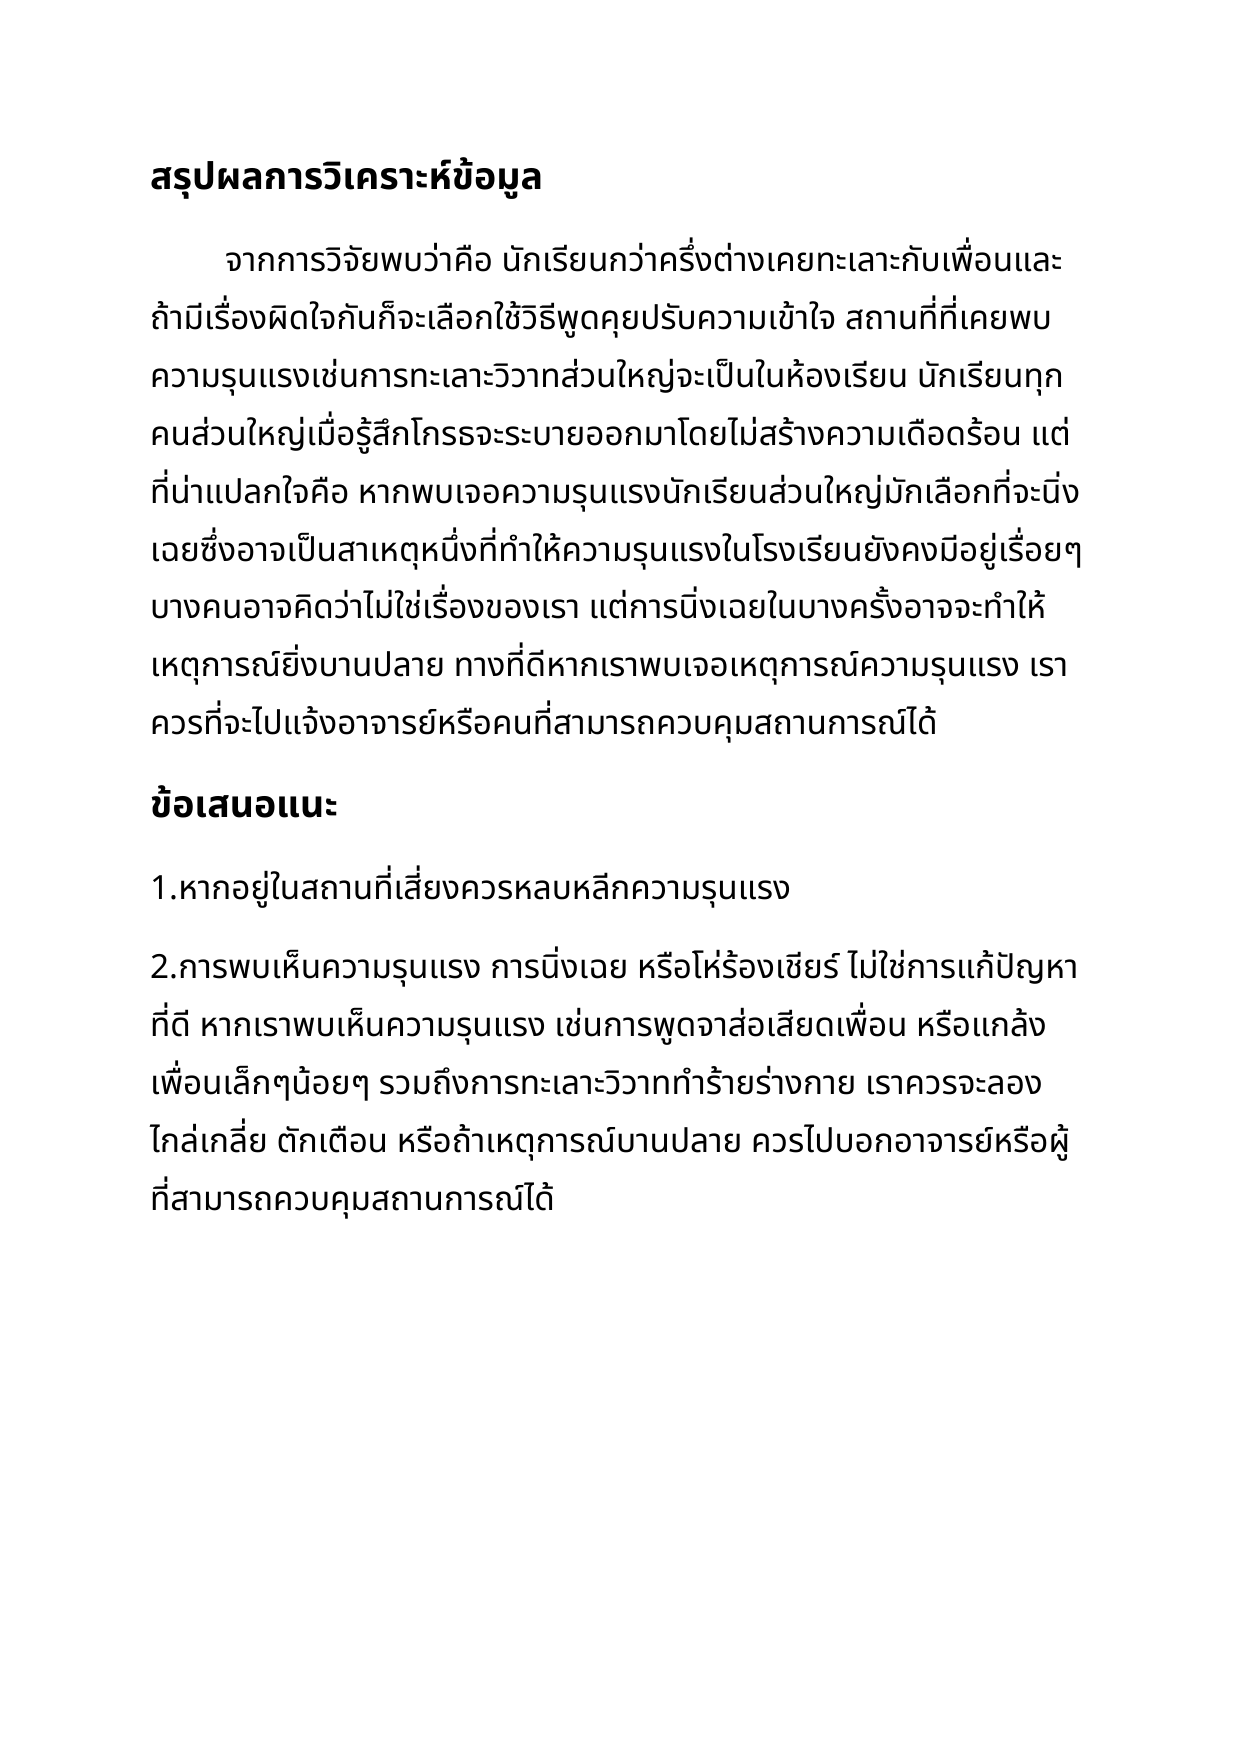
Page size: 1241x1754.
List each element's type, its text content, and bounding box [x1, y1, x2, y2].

text ข้อเสนอแนะ [150, 778, 1090, 835]
text 1.หากอยู่ในสถานที่เสี่ยงควรหลบหลีกความรุนแรง [150, 864, 1090, 914]
text จากการวิจัยพบว่าคือ นักเรียนกว่าครึ่งต่างเคยทะเลาะกับเพื่อนและถ้ามีเรื่องผิดใจกันก็จะเลือกใช้วิธีพูดคุยปรับความเข้าใจ สถานที่ที่เคยพบความรุนแรงเช่นการทะเลาะวิวาทส่วนใหญ่จะเป็นในห้องเรียน นักเรียนทุกคนส่วนใหญ่เมื่อรู้สึกโกรธจะระบายออกมาโดยไม่สร้างความเดือดร้อน แต่ที่น่าแปลกใจคือ หากพบเจอความรุนแรงนักเรียนส่วนใหญ่มักเลือกที่จะนิ่งเฉยซึ่งอาจเป็นสาเหตุหนึ่งที่ทำให้ความรุนแรงในโรงเรียนยังคงมีอยู่เรื่อยๆ บางคนอาจคิดว่าไม่ใช่เรื่องของเรา แต่การนิ่งเฉยในบางครั้งอาจจะทำให้เหตุการณ์ยิ่งบานปลาย ทางที่ดีหากเราพบเจอเหตุการณ์ความรุนแรง เราควรที่จะไปแจ้งอาจารย์หรือคนที่สามารถควบคุมสถานการณ์ได้ [150, 236, 1090, 750]
text 2.การพบเห็นความรุนแรง การนิ่งเฉย หรือโห่ร้องเชียร์ ไม่ใช่การแก้ปัญหาที่ดี หากเราพบเห็นความรุนแรง เช่นการพูดจาส่อเสียดเพื่อน หรือแกล้งเพื่อนเล็กๆน้อยๆ รวมถึงการทะเลาะวิวาททำร้ายร่างกาย เราควรจะลองไกล่เกลี่ย ตักเตือน หรือถ้าเหตุการณ์บานปลาย ควรไปบอกอาจารย์หรือผู้ที่สามารถควบคุมสถานการณ์ได้ [150, 943, 1090, 1225]
text สรุปผลการวิเคราะห์ข้อมูล [150, 150, 1090, 207]
